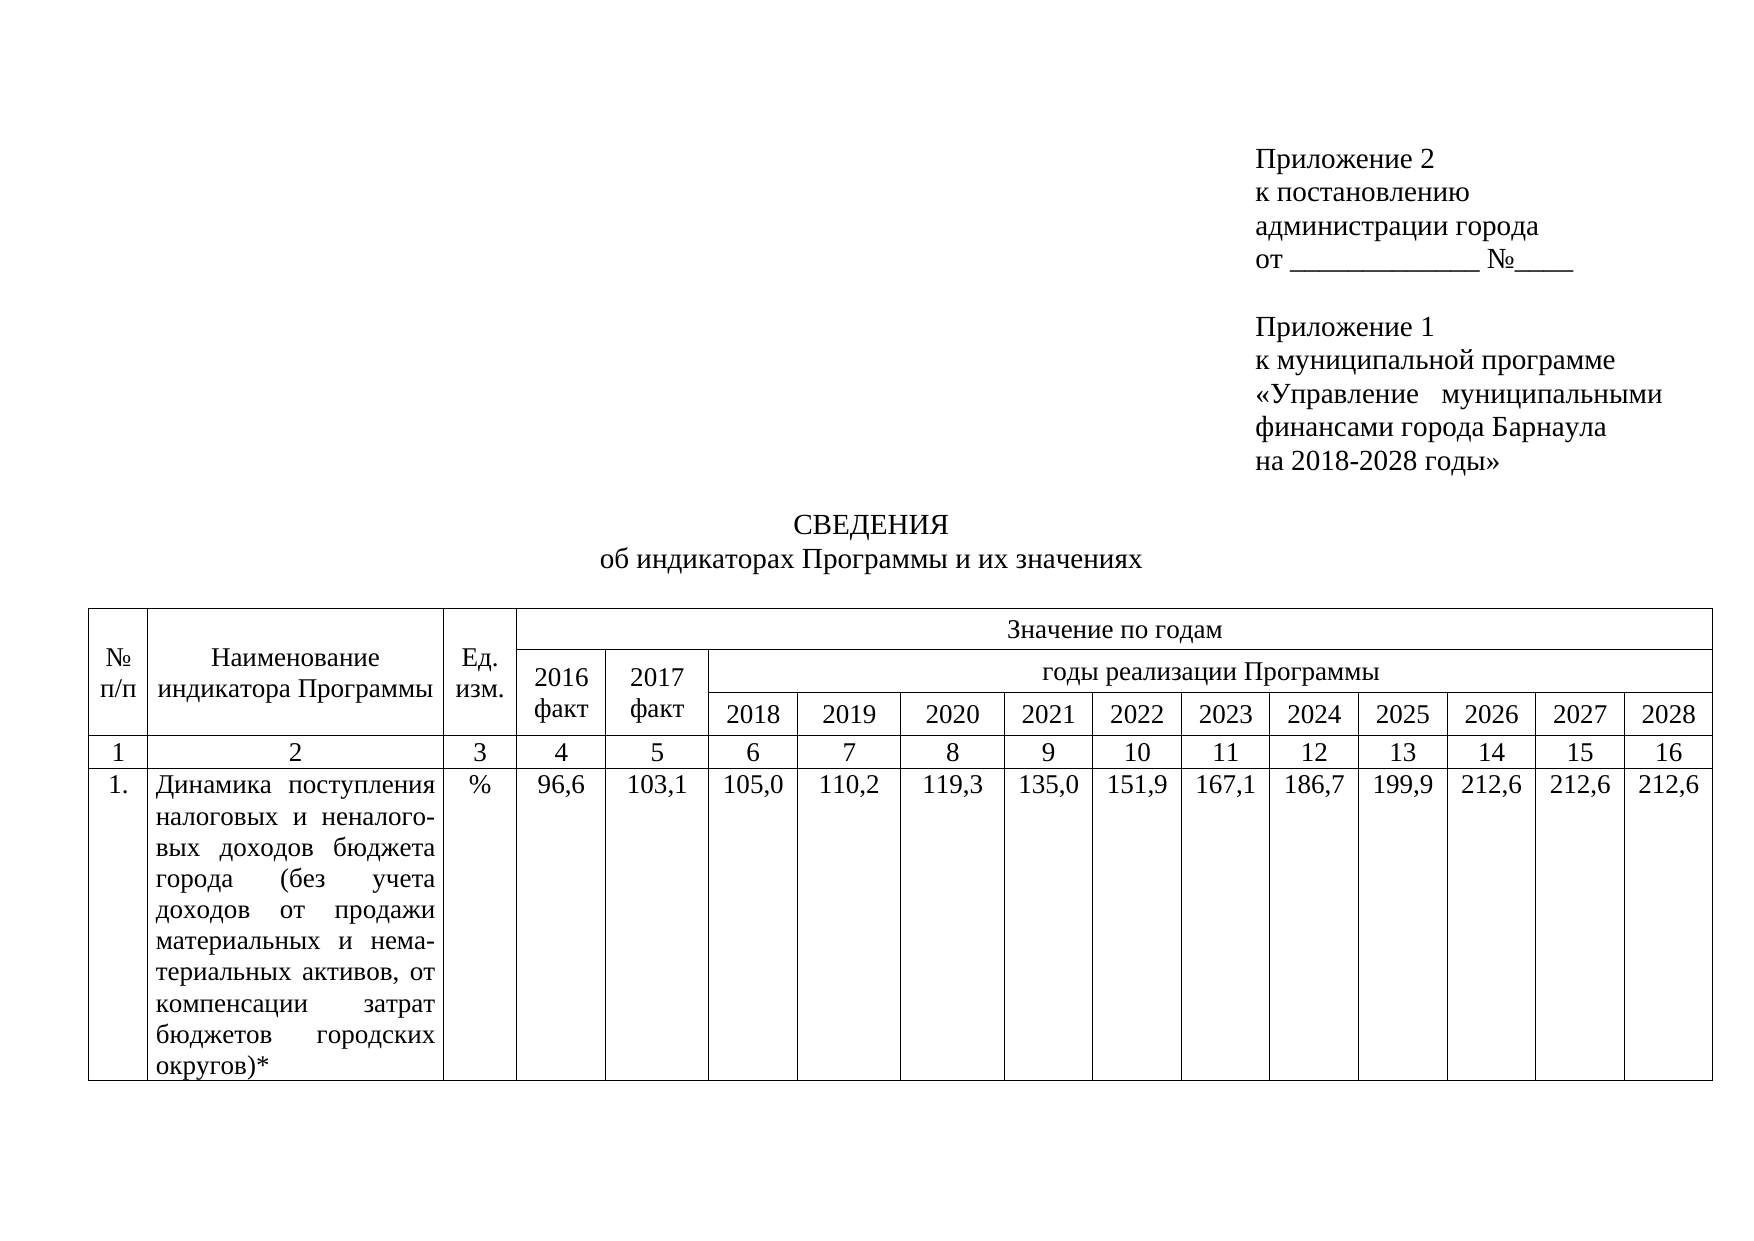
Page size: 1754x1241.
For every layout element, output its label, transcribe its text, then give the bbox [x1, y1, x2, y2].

table_cell 2 [148, 736, 443, 768]
table_cell 2026 [1448, 693, 1535, 735]
table_cell 15 [1536, 736, 1624, 768]
table_cell % [444, 769, 516, 1080]
table_cell 2028 [1625, 693, 1712, 735]
table_cell 2027 [1536, 693, 1624, 735]
table_cell 4 [517, 736, 605, 768]
table_cell 10 [1093, 736, 1181, 768]
text на 2018-2028 годы» [1255, 443, 1672, 476]
table_cell 2021 [1005, 693, 1092, 735]
table_cell 2024 [1270, 693, 1358, 735]
table_cell 151,9 [1093, 769, 1181, 1080]
table_header Ед. изм. [444, 609, 516, 735]
text «Управление муниципальными финансами города Барнаула [1255, 376, 1663, 443]
table_cell 2017 факт [606, 650, 708, 735]
table_cell 2022 [1093, 693, 1181, 735]
text администрации города [1255, 208, 1672, 242]
table_cell 119,3 [901, 769, 1004, 1080]
table_cell 11 [1182, 736, 1269, 768]
table_cell 6 [709, 736, 797, 768]
table_cell 199,9 [1359, 769, 1447, 1080]
table_cell 13 [1359, 736, 1447, 768]
table_cell 7 [798, 736, 900, 768]
table_cell 9 [1005, 736, 1092, 768]
table_cell 103,1 [606, 769, 708, 1080]
table_header Наименование индикатора Программы [148, 609, 443, 735]
table_cell 212,6 [1448, 769, 1535, 1080]
text Приложение 1 [1255, 309, 1672, 342]
text к постановлению [1255, 174, 1672, 208]
text СВЕДЕНИЯ [74, 507, 1668, 541]
table_cell 8 [901, 736, 1004, 768]
table_cell 2019 [798, 693, 900, 735]
text Приложение 2 [1255, 141, 1672, 174]
table_cell 1 [89, 736, 147, 768]
table_header № п/п [89, 609, 147, 735]
table_cell 110,2 [798, 769, 900, 1080]
table_cell 5 [606, 736, 708, 768]
table_cell 212,6 [1536, 769, 1624, 1080]
table_cell годы реализации Программы [709, 650, 1712, 692]
table_cell 2020 [901, 693, 1004, 735]
table_cell 1. [89, 769, 147, 1080]
table_cell 167,1 [1182, 769, 1269, 1080]
table_cell Динамика поступления налоговых и неналого-вых доходов бюджета города (без учета доходов от продажи материальных и нема-териальных активов, от компенсации затрат бюджетов городских округов)* [148, 769, 443, 1080]
table_cell 2023 [1182, 693, 1269, 735]
table_cell 2025 [1359, 693, 1447, 735]
table_cell 135,0 [1005, 769, 1092, 1080]
table_header Значение по годам [517, 609, 1712, 649]
text от _____________ №____ [1255, 242, 1672, 275]
table_cell 212,6 [1625, 769, 1712, 1080]
table_cell 14 [1448, 736, 1535, 768]
table_cell 96,6 [517, 769, 605, 1080]
table_cell 3 [444, 736, 516, 768]
text об индикаторах Программы и их значениях [74, 541, 1668, 574]
text к муниципальной программе [1255, 342, 1672, 376]
table_cell 105,0 [709, 769, 797, 1080]
table_cell 186,7 [1270, 769, 1358, 1080]
table_cell 2016 факт [517, 650, 605, 735]
table_cell 2018 [709, 693, 797, 735]
table_cell 12 [1270, 736, 1358, 768]
table_cell 16 [1625, 736, 1712, 768]
